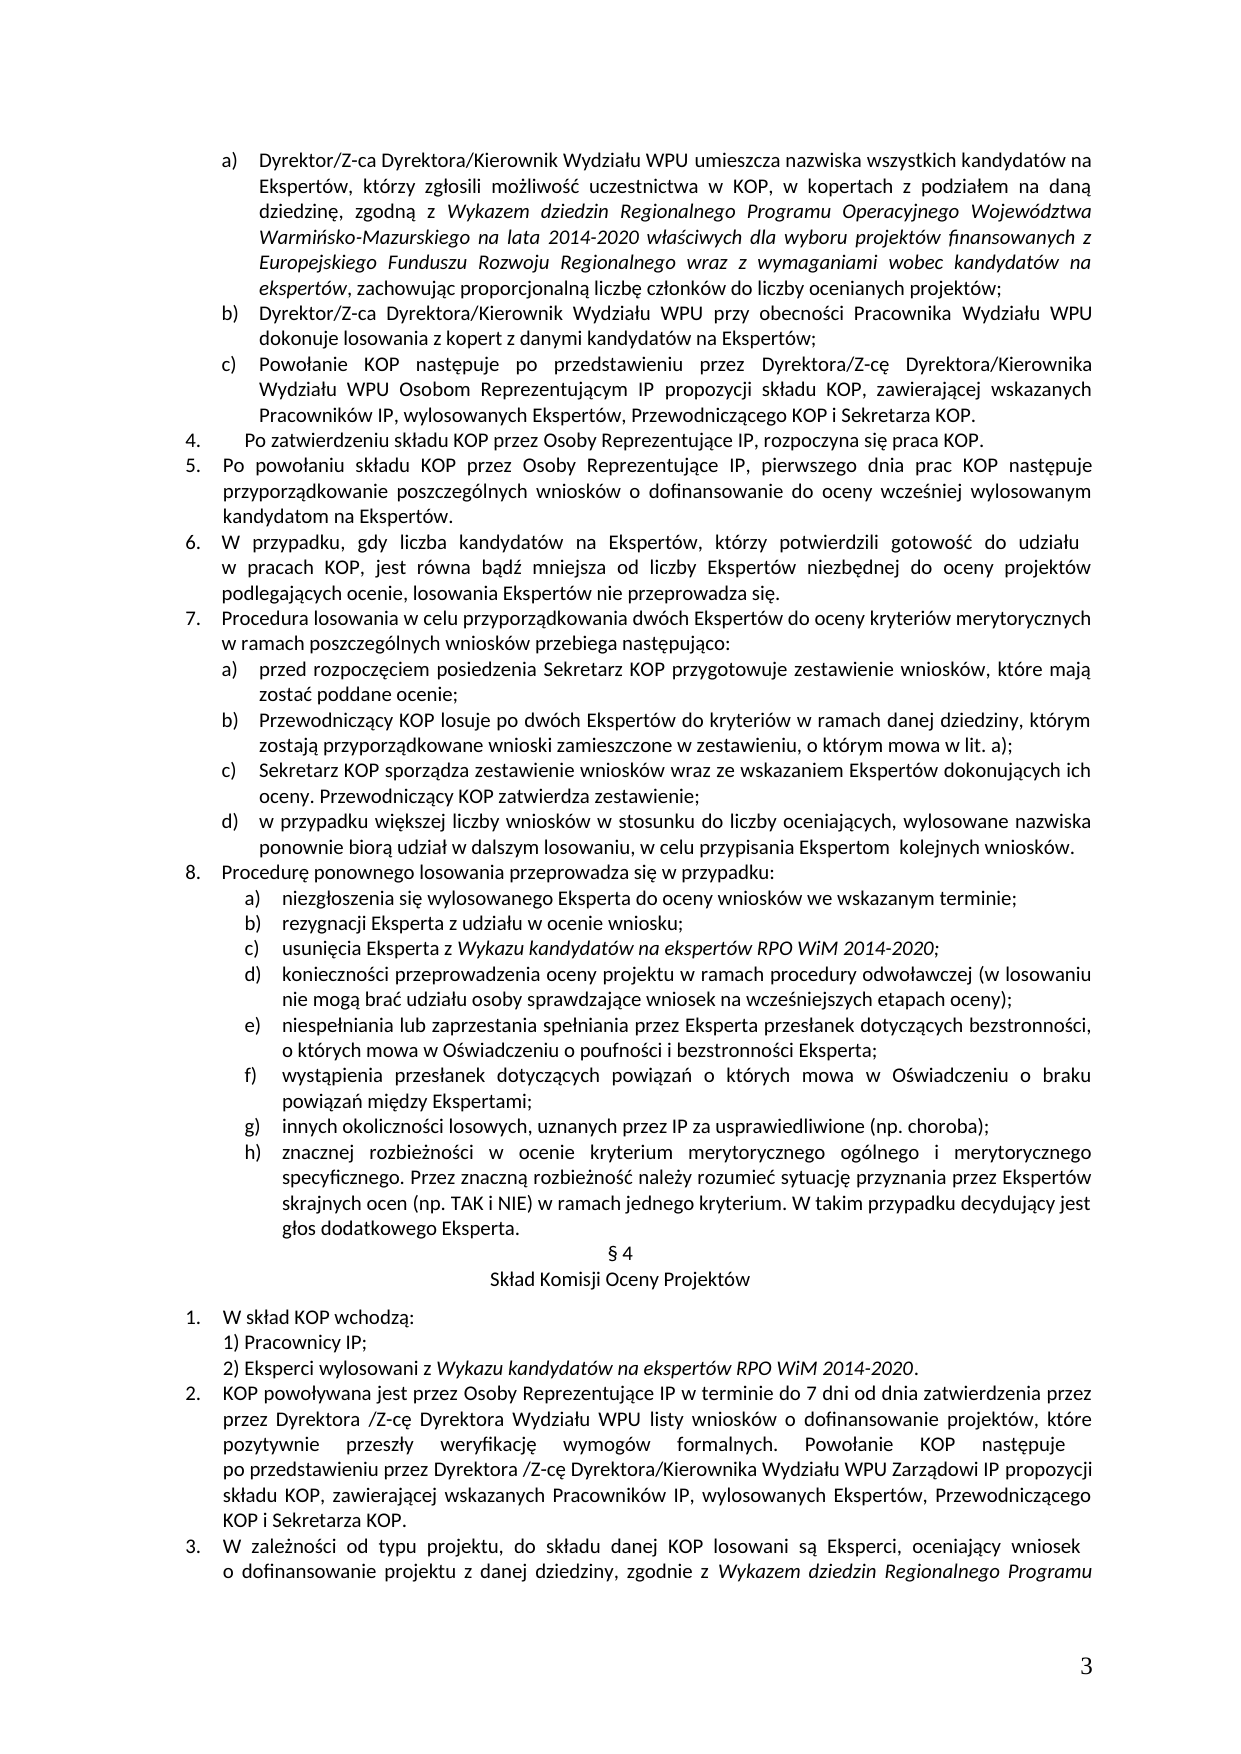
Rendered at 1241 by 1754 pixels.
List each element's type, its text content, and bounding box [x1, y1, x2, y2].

list przed rozpoczęciem posiedzenia Sekretarz KOP przygotowuje zestawienie wniosków, które mają zostać poddane ocenie; [221, 656, 1093, 707]
list w przypadku większej liczby wniosków w stosunku do liczby oceniających, wylosowane nazwiska ponownie biorą udział w dalszym losowaniu, w celu przypisania Ekspertom kolejnych wniosków. [221, 808, 1093, 859]
list Po zatwierdzeniu składu KOP przez Osoby Reprezentujące IP, rozpoczyna się praca KOP. [185, 427, 1093, 453]
list Dyrektor/Z-ca Dyrektora/Kierownik Wydziału WPU umieszcza nazwiska wszystkich kandydatów na Ekspertów, którzy zgłosili możliwość uczestnictwa w KOP, w kopertach z podziałem na daną dziedzinę, zgodną z Wykazem dziedzin Regionalnego Programu Operacyjnego Województwa Warmińsko-Mazurskiego na lata 2014-2020 właściwych dla wyboru projektów finansowanych z Europejskiego Funduszu Rozwoju Regionalnego wraz z wymaganiami wobec kandydatów na ekspertów, zachowując proporcjonalną liczbę członków do liczby ocenianych projektów; [221, 148, 1093, 300]
list znacznej rozbieżności w ocenie kryterium merytorycznego ogólnego i merytorycznego specyficznego. Przez znaczną rozbieżność należy rozumieć sytuację przyznania przez Ekspertów skrajnych ocen (np. TAK i NIE) w ramach jednego kryterium. W takim przypadku decydujący jest głos dodatkowego Eksperta. [244, 1139, 1093, 1241]
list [185, 1533, 1093, 1584]
list niezgłoszenia się wylosowanego Eksperta do oceny wniosków we wskazanym terminie; [244, 885, 1093, 910]
list Przewodniczący KOP losuje po dwóch Ekspertów do kryteriów w ramach danej dziedziny, którym zostają przyporządkowane wnioski zamieszczone w zestawieniu, o którym mowa w lit. a); [221, 707, 1093, 758]
list Powołanie KOP następuje po przedstawieniu przez Dyrektora/Z-cę Dyrektora/Kierownika Wydziału WPU Osobom Reprezentującym IP propozycji składu KOP, zawierającej wskazanych Pracowników IP, wylosowanych Ekspertów, Przewodniczącego KOP i Sekretarza KOP. [221, 351, 1093, 427]
list niespełniania lub zaprzestania spełniania przez Eksperta przesłanek dotyczących bezstronności, o których mowa w Oświadczeniu o poufności i bezstronności Eksperta; [244, 1012, 1093, 1063]
list usunięcia Eksperta z Wykazu kandydatów na ekspertów RPO WiM 2014-2020; [244, 936, 1093, 961]
list Dyrektor/Z-ca Dyrektora/Kierownik Wydziału WPU przy obecności Pracownika Wydziału WPU dokonuje losowania z kopert z danymi kandydatów na Ekspertów; [221, 300, 1093, 351]
list konieczności przeprowadzenia oceny projektu w ramach procedury odwoławczej (w losowaniu nie mogą brać udziału osoby sprawdzające wniosek na wcześniejszych etapach oceny); [244, 961, 1093, 1012]
list rezygnacji Eksperta z udziału w ocenie wniosku; [244, 910, 1093, 936]
list KOP powoływana jest przez Osoby Reprezentujące IP w terminie do 7 dni od dnia zatwierdzenia przez przez Dyrektora /Z-cę Dyrektora Wydziału WPU listy wniosków o dofinansowanie projektów, które pozytywnie przeszły weryfikację wymogów formalnych. Powołanie KOP następuje po przedstawieniu przez Dyrektora /Z-cę Dyrektora/Kierownika Wydziału WPU Zarządowi IP propozycji składu KOP, zawierającej wskazanych Pracowników IP, wylosowanych Ekspertów, Przewodniczącego KOP i Sekretarza KOP. [185, 1380, 1093, 1533]
text § 4 [148, 1241, 1093, 1266]
list Po powołaniu składu KOP przez Osoby Reprezentujące IP, pierwszego dnia prac KOP następuje przyporządkowanie poszczególnych wniosków o dofinansowanie do oceny wcześniej wylosowanym kandydatom na Ekspertów. [185, 453, 1093, 529]
list Procedurę ponownego losowania przeprowadza się w przypadku: [185, 859, 1093, 885]
text 2) Eksperci wylosowani z Wykazu kandydatów na ekspertów RPO WiM 2014-2020. [223, 1355, 1093, 1380]
list W skład KOP wchodzą: [185, 1304, 1093, 1329]
list innych okoliczności losowych, uznanych przez IP za usprawiedliwione (np. choroba); [244, 1113, 1093, 1139]
list W przypadku, gdy liczba kandydatów na Ekspertów, którzy potwierdzili gotowość do udziału w pracach KOP, jest równa bądź mniejsza od liczby Ekspertów niezbędnej do oceny projektów podlegających ocenie, losowania Ekspertów nie przeprowadza się. [185, 529, 1093, 605]
text Skład Komisji Oceny Projektów [148, 1266, 1093, 1291]
list Sekretarz KOP sporządza zestawienie wniosków wraz ze wskazaniem Ekspertów dokonujących ich oceny. Przewodniczący KOP zatwierdza zestawienie; [221, 758, 1093, 808]
list Procedura losowania w celu przyporządkowania dwóch Ekspertów do oceny kryteriów merytorycznych w ramach poszczególnych wniosków przebiega następująco: [185, 605, 1093, 656]
list wystąpienia przesłanek dotyczących powiązań o których mowa w Oświadczeniu o braku powiązań między Ekspertami; [244, 1063, 1093, 1113]
text 1) Pracownicy IP; [223, 1329, 1093, 1355]
